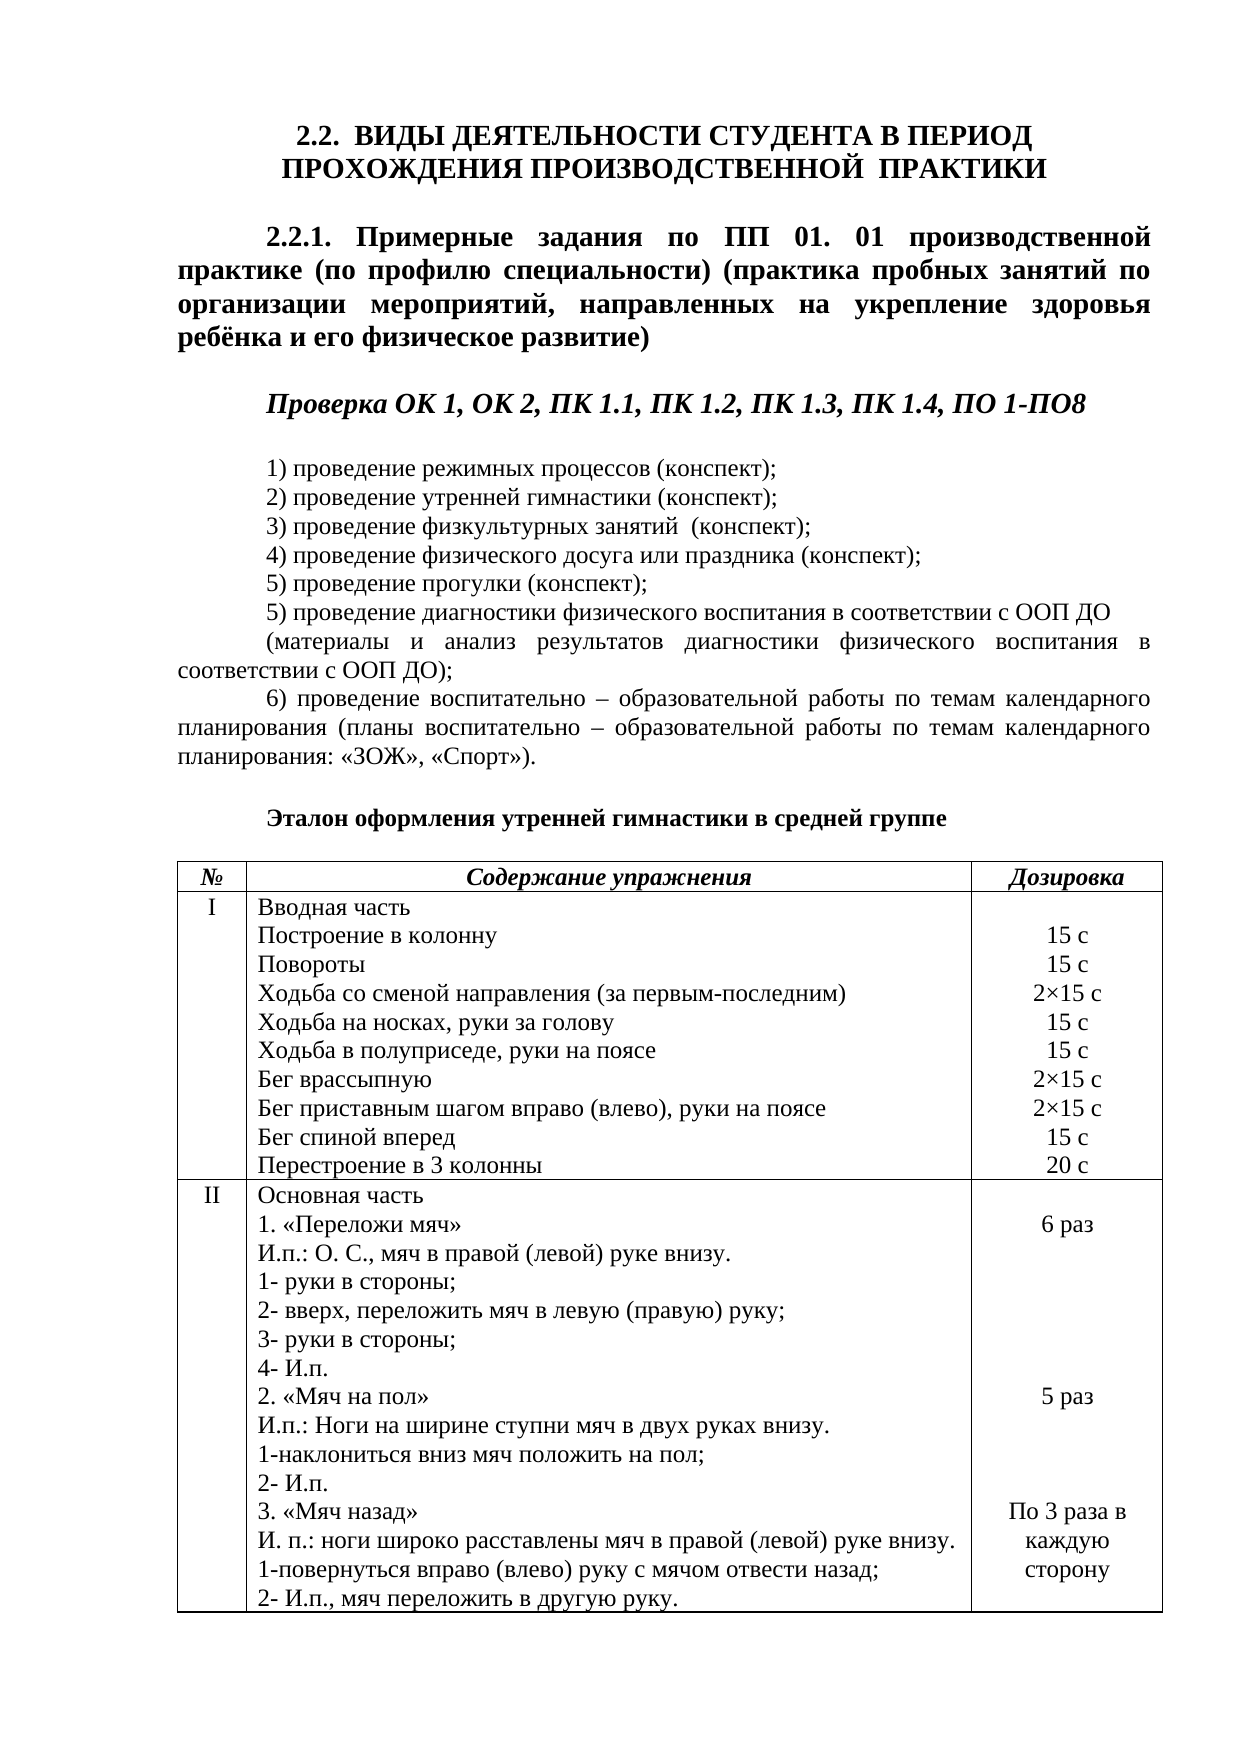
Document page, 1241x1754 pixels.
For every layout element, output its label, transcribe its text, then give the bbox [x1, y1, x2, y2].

table_header № [178, 862, 246, 891]
text Эталон оформления утренней гимнастики в средней группе [177, 803, 1152, 832]
table_header Содержание упражнения [247, 862, 971, 891]
text 2) проведение утренней гимнастики (конспект); [177, 482, 1152, 511]
table_cell Вводная часть Построение в колонну Повороты Ходьба со сменой направления (за первым-последним) Ходьба на носках, руки за голову Ходьба в полуприседе, руки на поясе Бег врассыпную Бег приставным шагом вправо (влево), руки на поясе Бег спиной вперед Перестроение в 3 колонны [247, 892, 971, 1179]
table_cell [972, 1180, 1162, 1611]
text 5) проведение диагностики физического воспитания в соответствии с ООП ДО [177, 597, 1152, 626]
text 4) проведение физического досуга или праздника (конспект); [177, 540, 1152, 568]
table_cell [247, 1180, 971, 1611]
text (материалы и анализ результатов диагностики физического воспитания в соответствии с ООП ДО); [177, 626, 1152, 683]
table_cell I [178, 892, 246, 1179]
text 1) проведение режимных процессов (конспект); [177, 453, 1152, 482]
text 3) проведение физкультурных занятий (конспект); [177, 511, 1152, 540]
table_cell 15 с 15 с 2×15 с 15 с 15 с 2×15 с 2×15 с 15 с 20 с [972, 892, 1162, 1179]
text 6) проведение воспитательно – образовательной работы по темам календарного планирования (планы воспитательно – образовательной работы по темам календарного планирования: «ЗОЖ», «Спорт»). [177, 683, 1152, 770]
text Проверка ОК 1, ОК 2, ПК 1.1, ПК 1.2, ПК 1.3, ПК 1.4, ПО 1-ПО8 [177, 386, 1152, 420]
text 2.2. ВИДЫ ДЕЯТЕЛЬНОСТИ СТУДЕНТА В ПЕРИОД ПРОХОЖДЕНИЯ ПРОИЗВОДСТВЕННОЙ ПРАКТИКИ [177, 118, 1152, 185]
table_header Дозировка [972, 862, 1162, 891]
table_cell II [178, 1180, 246, 1611]
text 5) проведение прогулки (конспект); [177, 568, 1152, 597]
text 2.2.1. Примерные задания по ПП 01. 01 производственной практике (по профилю специальности) (практика пробных занятий по организации мероприятий, направленных на укрепление здоровья ребёнка и его физическое развитие) [177, 219, 1152, 353]
